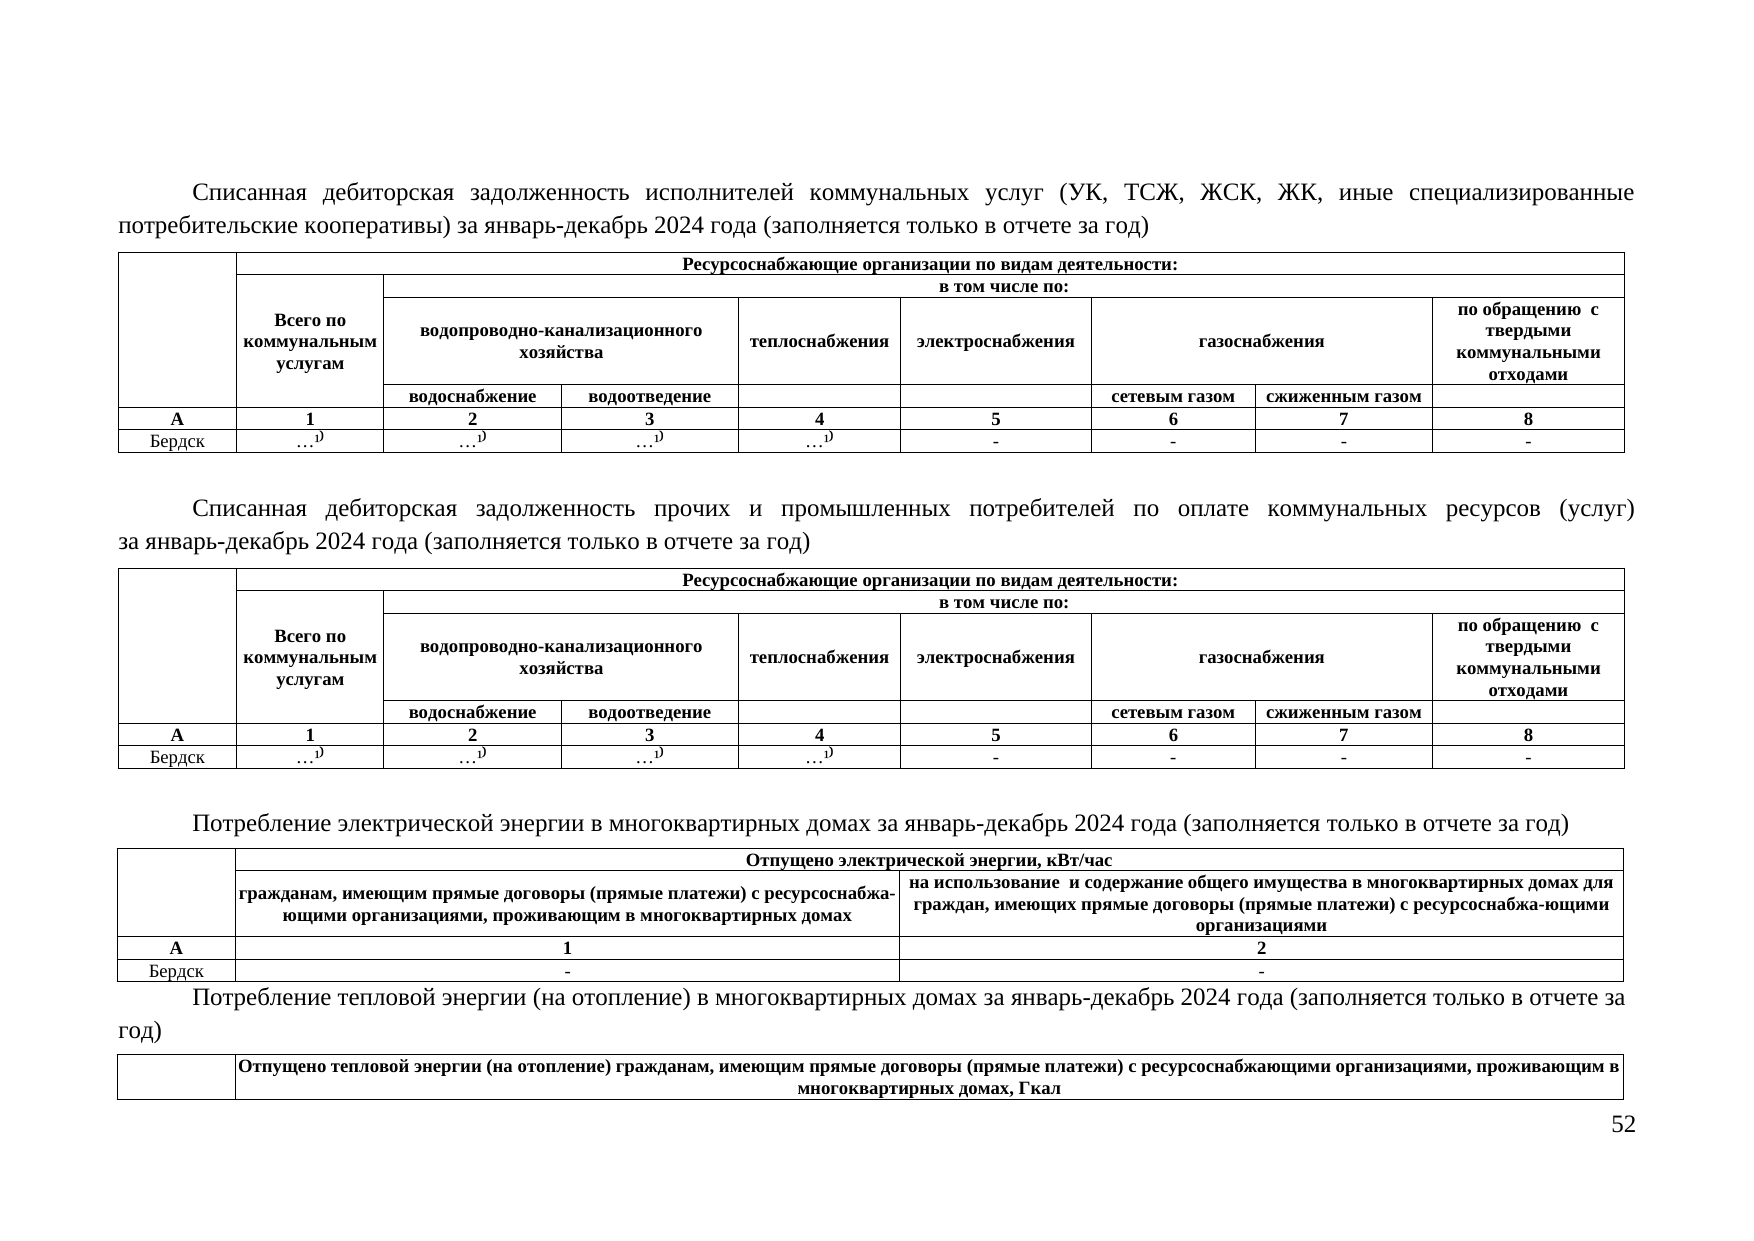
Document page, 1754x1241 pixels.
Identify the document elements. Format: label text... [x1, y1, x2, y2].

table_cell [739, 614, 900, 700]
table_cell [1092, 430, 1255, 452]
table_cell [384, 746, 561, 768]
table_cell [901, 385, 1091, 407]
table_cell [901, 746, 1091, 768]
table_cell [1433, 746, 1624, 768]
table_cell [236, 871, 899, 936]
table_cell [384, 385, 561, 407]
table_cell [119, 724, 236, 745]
text Списанная дебиторская задолженность исполнителей коммунальных услуг (УК, ТСЖ, ЖСК, ЖК, иные специализированные потребительские кооперативы) за январь-декабрь 2024 года (заполняется только в отчете за год) [118, 177, 1636, 239]
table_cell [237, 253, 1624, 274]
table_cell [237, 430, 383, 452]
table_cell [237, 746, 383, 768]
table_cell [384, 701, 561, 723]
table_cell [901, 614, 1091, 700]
text Списанная дебиторская задолженность прочих и промышленных потребителей по оплате коммунальных ресурсов (услуг) за январь-декабрь 2024 года (заполняется только в отчете за год) [118, 493, 1636, 555]
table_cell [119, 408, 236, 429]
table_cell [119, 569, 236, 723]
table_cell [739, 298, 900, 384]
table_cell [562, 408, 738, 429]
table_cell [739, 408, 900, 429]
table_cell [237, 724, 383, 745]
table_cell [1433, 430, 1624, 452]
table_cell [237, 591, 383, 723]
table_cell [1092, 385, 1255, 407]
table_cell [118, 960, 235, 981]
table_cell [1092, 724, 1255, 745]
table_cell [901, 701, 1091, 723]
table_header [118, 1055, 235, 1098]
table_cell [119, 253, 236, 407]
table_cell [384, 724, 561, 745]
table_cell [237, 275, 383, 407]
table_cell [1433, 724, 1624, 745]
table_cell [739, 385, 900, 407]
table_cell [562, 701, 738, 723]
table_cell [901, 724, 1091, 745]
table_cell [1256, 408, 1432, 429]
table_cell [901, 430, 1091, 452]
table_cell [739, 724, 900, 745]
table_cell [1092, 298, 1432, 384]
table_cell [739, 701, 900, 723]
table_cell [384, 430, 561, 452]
text Потребление электрической энергии в многоквартирных домах за январь-декабрь 2024 года (заполняется только в отчете за год) [118, 808, 1636, 837]
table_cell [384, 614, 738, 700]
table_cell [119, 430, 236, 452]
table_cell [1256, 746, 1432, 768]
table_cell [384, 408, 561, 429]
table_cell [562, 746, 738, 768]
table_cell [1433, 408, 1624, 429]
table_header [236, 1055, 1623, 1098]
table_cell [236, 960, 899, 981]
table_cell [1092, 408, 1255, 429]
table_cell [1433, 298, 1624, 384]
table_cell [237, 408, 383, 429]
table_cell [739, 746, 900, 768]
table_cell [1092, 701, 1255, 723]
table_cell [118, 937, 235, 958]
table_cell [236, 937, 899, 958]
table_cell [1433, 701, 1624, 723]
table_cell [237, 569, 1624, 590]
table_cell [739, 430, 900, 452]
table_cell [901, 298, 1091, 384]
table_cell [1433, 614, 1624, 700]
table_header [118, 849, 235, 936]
text Потребление тепловой энергии (на отопление) в многоквартирных домах за январь-декабрь 2024 года (заполняется только в отчете за год) [118, 982, 1636, 1044]
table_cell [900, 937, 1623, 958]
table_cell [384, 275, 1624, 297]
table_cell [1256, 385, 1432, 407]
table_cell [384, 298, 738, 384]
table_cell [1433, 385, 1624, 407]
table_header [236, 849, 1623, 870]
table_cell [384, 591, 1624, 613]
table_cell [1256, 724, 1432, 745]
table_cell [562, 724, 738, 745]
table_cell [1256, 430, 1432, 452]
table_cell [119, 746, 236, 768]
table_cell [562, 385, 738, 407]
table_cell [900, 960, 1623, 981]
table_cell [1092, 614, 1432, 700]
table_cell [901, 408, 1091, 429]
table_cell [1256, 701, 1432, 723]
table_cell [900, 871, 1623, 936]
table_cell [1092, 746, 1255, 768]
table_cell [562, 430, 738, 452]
